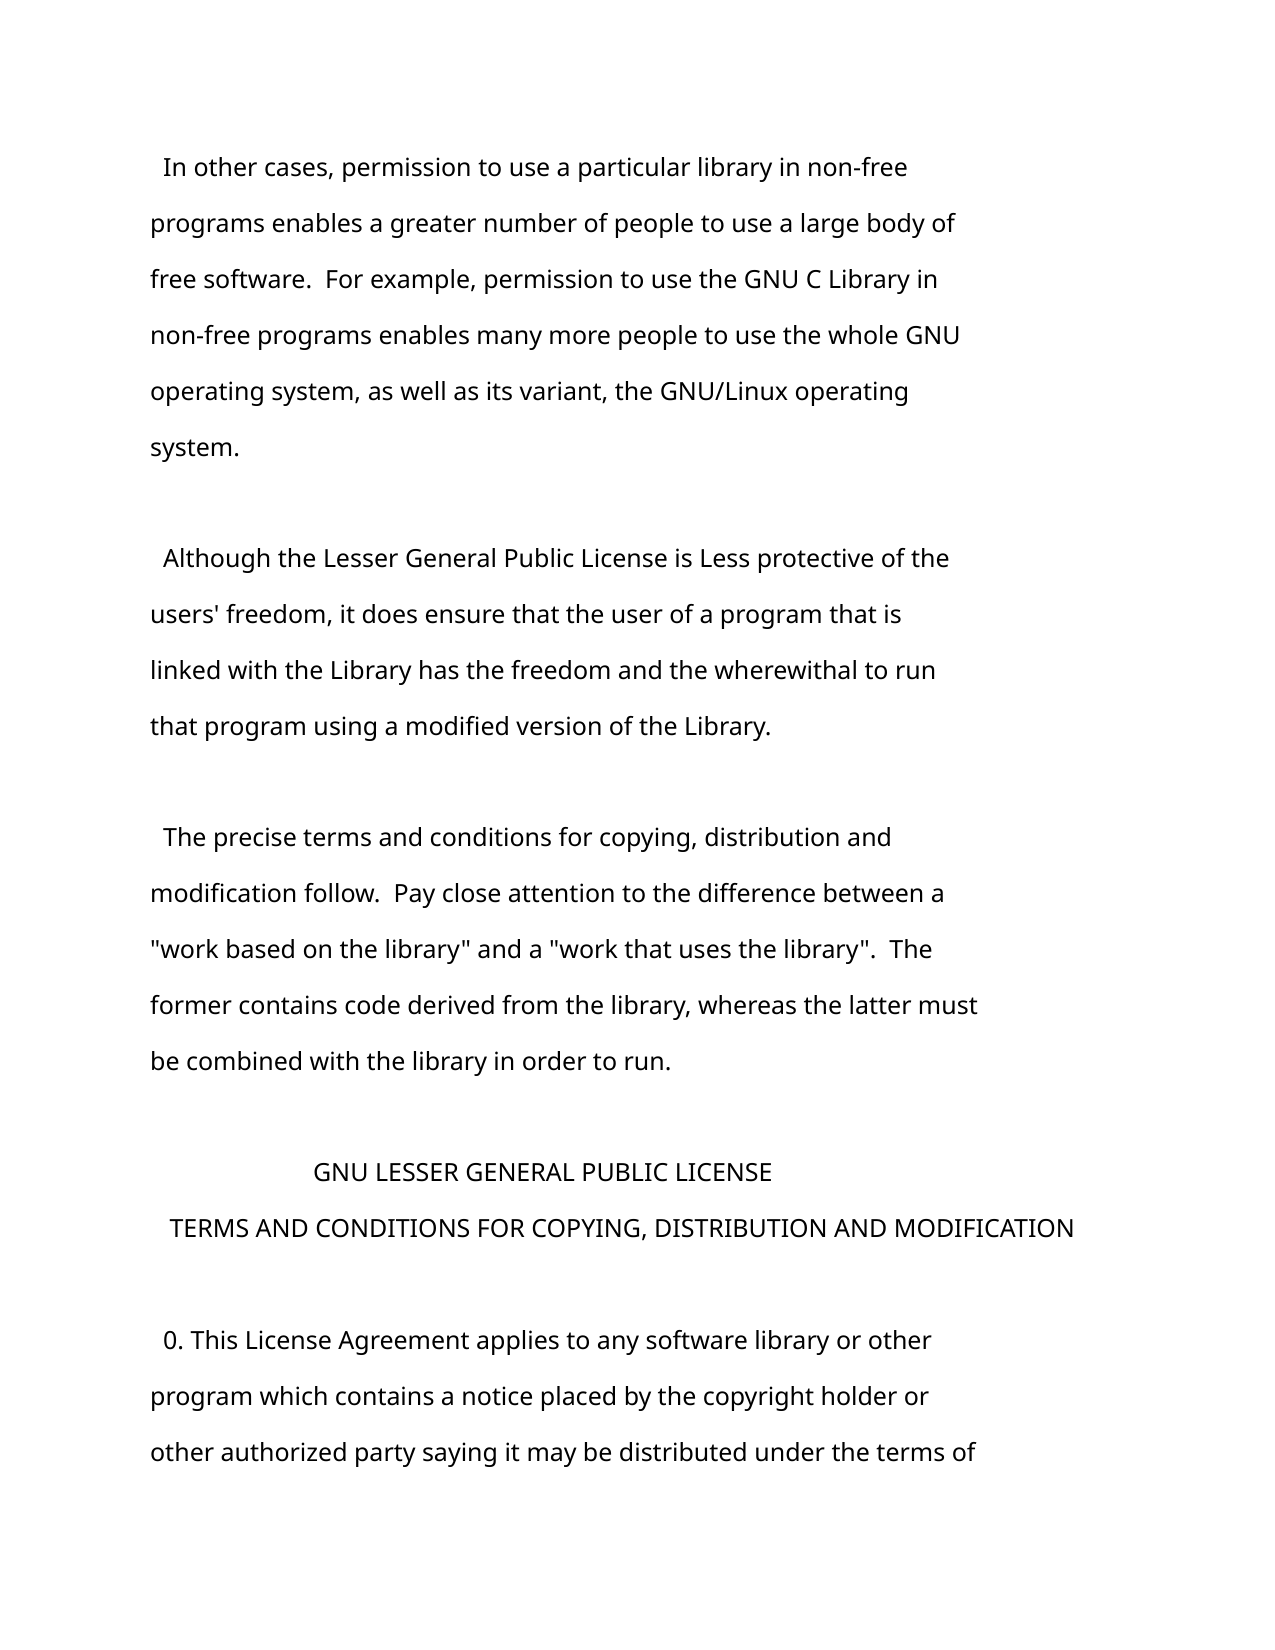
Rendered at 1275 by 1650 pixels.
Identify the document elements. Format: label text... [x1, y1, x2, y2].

text "work based on the library" and a "work that uses the library". The [150, 932, 1125, 966]
text program which contains a notice placed by the copyright holder or [150, 1378, 1125, 1412]
text 0. This License Agreement applies to any software library or other [150, 1322, 1125, 1357]
text other authorized party saying it may be distributed under the terms of [150, 1434, 1125, 1468]
text programs enables a greater number of people to use a large body of [150, 206, 1125, 240]
text The precise terms and conditions for copying, distribution and [150, 820, 1125, 854]
text operating system, as well as its variant, the GNU/Linux operating [150, 373, 1125, 407]
text linked with the Library has the freedom and the wherewithal to run [150, 652, 1125, 687]
text In other cases, permission to use a particular library in non-free [150, 150, 1125, 184]
text modification follow. Pay close attention to the difference between a [150, 876, 1125, 910]
text non-free programs enables many more people to use the whole GNU [150, 317, 1125, 352]
text users' freedom, it does ensure that the user of a program that is [150, 597, 1125, 631]
text that program using a modified version of the Library. [150, 708, 1125, 742]
text TERMS AND CONDITIONS FOR COPYING, DISTRIBUTION AND MODIFICATION [150, 1211, 1125, 1245]
text free software. For example, permission to use the GNU C Library in [150, 262, 1125, 296]
text former contains code derived from the library, whereas the latter must [150, 987, 1125, 1022]
text Although the Lesser General Public License is Less protective of the [150, 541, 1125, 575]
text system. [150, 429, 1125, 463]
text GNU LESSER GENERAL PUBLIC LICENSE [150, 1155, 1125, 1189]
text be combined with the library in order to run. [150, 1043, 1125, 1077]
